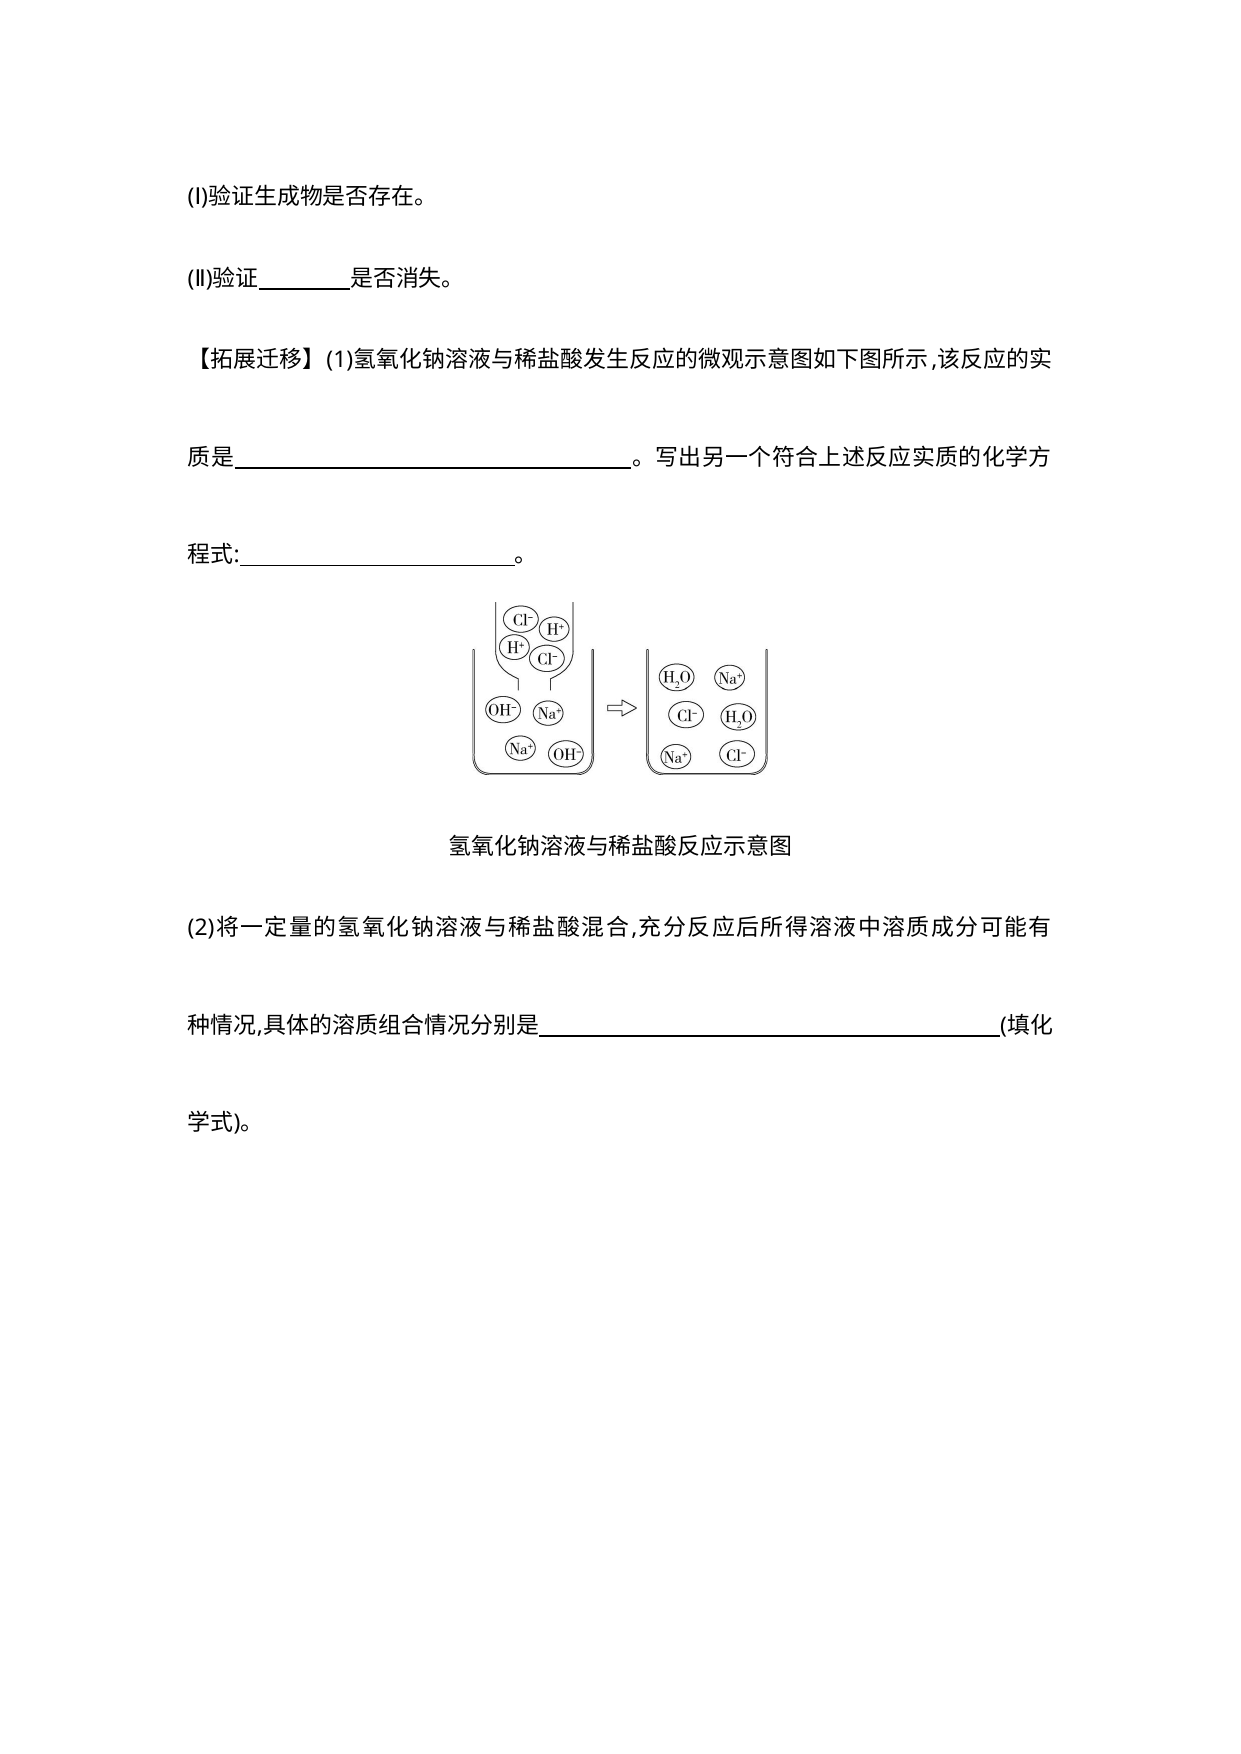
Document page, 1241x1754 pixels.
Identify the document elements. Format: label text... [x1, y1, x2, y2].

picture [472, 602, 768, 775]
text (2)将一定量的氢氧化钠溶液与稀盐酸混合,充分反应后所得溶液中溶质成分可能有 种情况,具体的溶质组合情况分别是 (填化学式)。 [187, 893, 1053, 1153]
text 【拓展迁移】(1)氢氧化钠溶液与稀盐酸发生反应的微观示意图如下图所示,该反应的实质是 。写出另一个符合上述反应实质的化学方程式: 。 [187, 325, 1053, 585]
text (Ⅱ)验证 是否消失。 [187, 244, 1053, 309]
text 氢氧化钠溶液与稀盐酸反应示意图 [187, 812, 1053, 877]
text (Ⅰ)验证生成物是否存在。 [187, 162, 1053, 227]
